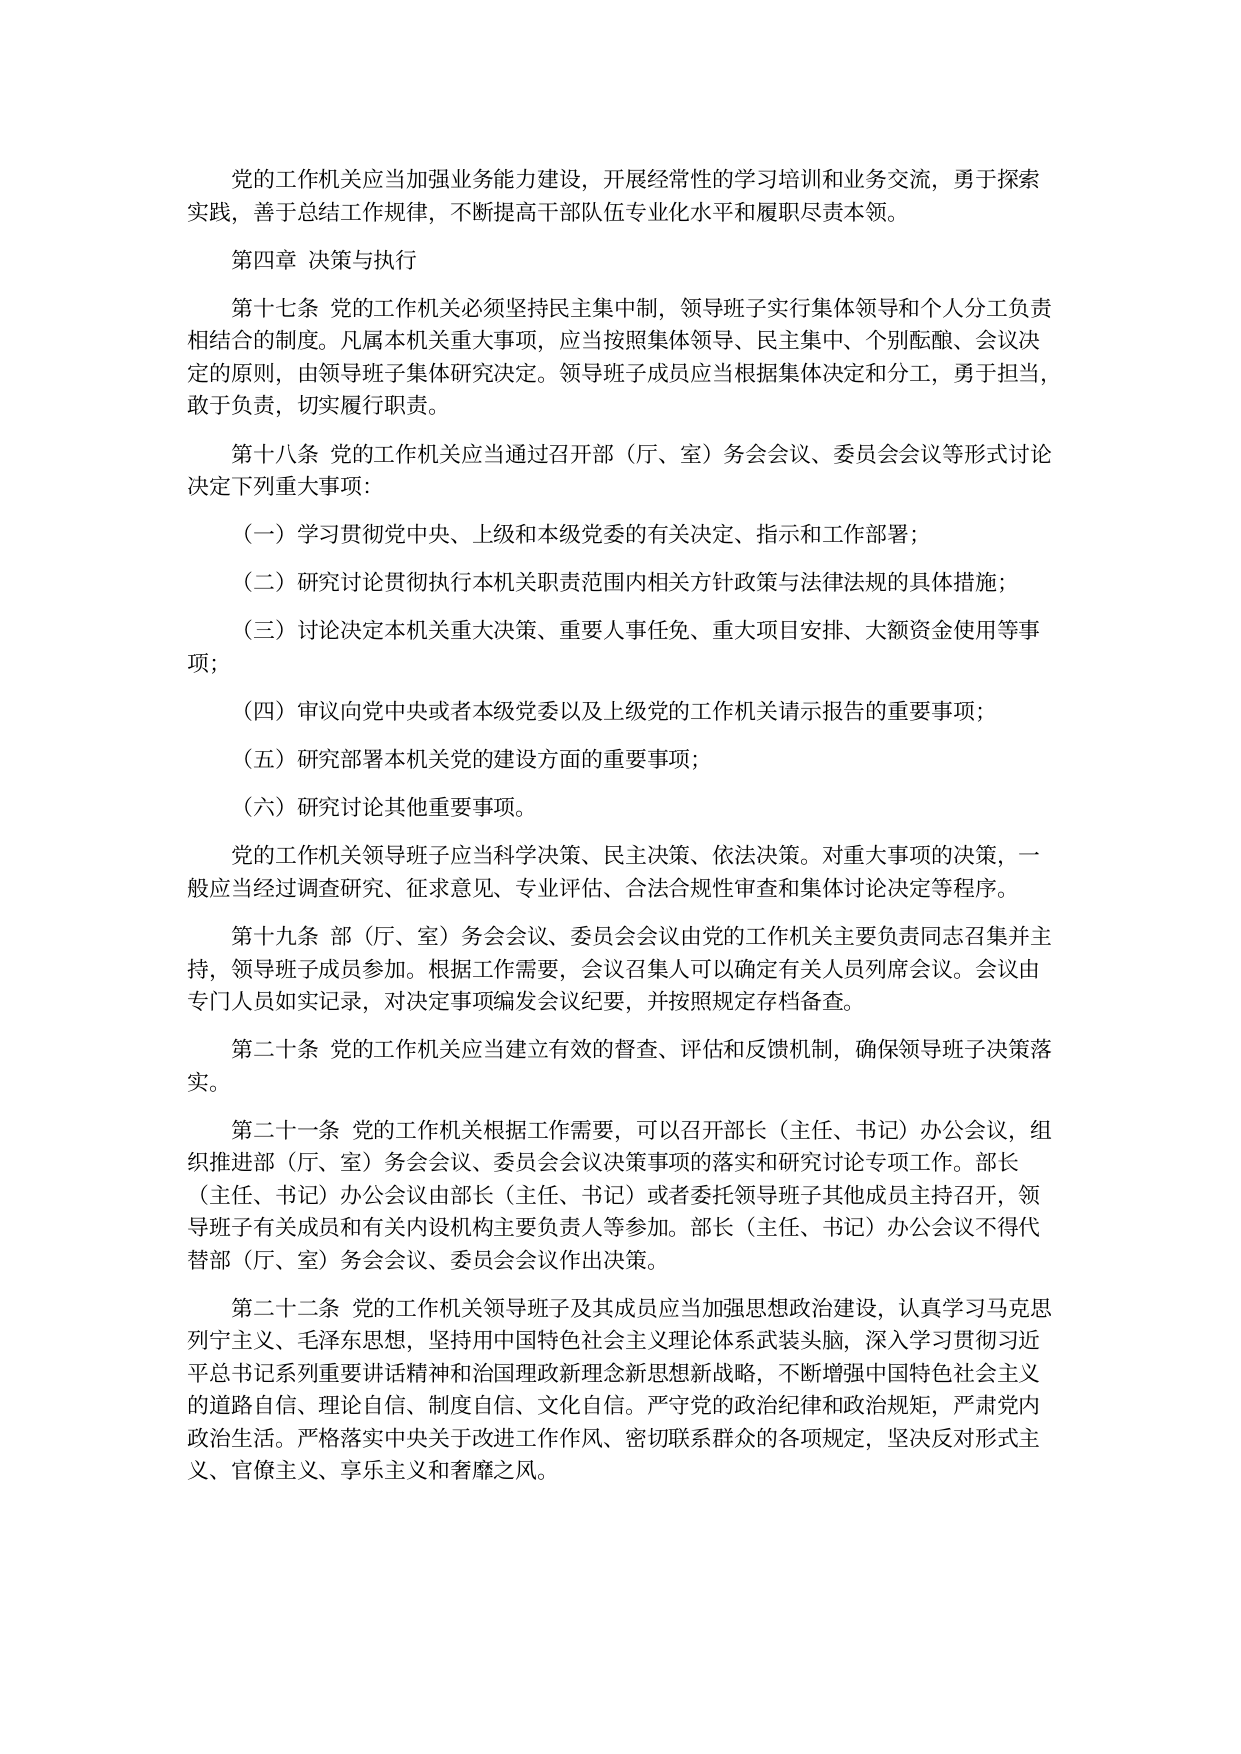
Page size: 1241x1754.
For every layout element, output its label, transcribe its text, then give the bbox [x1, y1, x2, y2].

text 第二十二条 党的工作机关领导班子及其成员应当加强思想政治建设，认真学习马克思列宁主义、毛泽东思想，坚持用中国特色社会主义理论体系武装头脑，深入学习贯彻习近平总书记系列重要讲话精神和治国理政新理念新思想新战略，不断增强中国特色社会主义的道路自信、理论自信、制度自信、文化自信。严守党的政治纪律和政治规矩，严肃党内政治生活。严格落实中央关于改进工作作风、密切联系群众的各项规定，坚决反对形式主义、官僚主义、享乐主义和奢靡之风。 [187, 1291, 1053, 1486]
text 第十九条 部（厅、室）务会会议、委员会会议由党的工作机关主要负责同志召集并主持，领导班子成员参加。根据工作需要，会议召集人可以确定有关人员列席会议。会议由专门人员如实记录，对决定事项编发会议纪要，并按照规定存档备查。 [187, 919, 1053, 1016]
text 第二十一条 党的工作机关根据工作需要，可以召开部长（主任、书记）办公会议，组织推进部（厅、室）务会会议、委员会会议决策事项的落实和研究讨论专项工作。部长（主任、书记）办公会议由部长（主任、书记）或者委托领导班子其他成员主持召开，领导班子有关成员和有关内设机构主要负责人等参加。部长（主任、书记）办公会议不得代替部（厅、室）务会会议、委员会会议作出决策。 [187, 1113, 1053, 1275]
text 党的工作机关领导班子应当科学决策、民主决策、依法决策。对重大事项的决策，一般应当经过调查研究、征求意见、专业评估、合法合规性审查和集体讨论决定等程序。 [187, 838, 1053, 903]
text （四）审议向党中央或者本级党委以及上级党的工作机关请示报告的重要事项； [187, 694, 1053, 726]
text 第十八条 党的工作机关应当通过召开部（厅、室）务会会议、委员会会议等形式讨论决定下列重大事项： [187, 436, 1053, 501]
text 党的工作机关应当加强业务能力建设，开展经常性的学习培训和业务交流，勇于探索实践，善于总结工作规律，不断提高干部队伍专业化水平和履职尽责本领。 [187, 162, 1053, 227]
text 第四章 决策与执行 [187, 243, 1053, 275]
text （二）研究讨论贯彻执行本机关职责范围内相关方针政策与法律法规的具体措施； [187, 565, 1053, 598]
text （五）研究部署本机关党的建设方面的重要事项； [187, 742, 1053, 774]
text （一）学习贯彻党中央、上级和本级党委的有关决定、指示和工作部署； [187, 517, 1053, 549]
text （三）讨论决定本机关重大决策、重要人事任免、重大项目安排、大额资金使用等事项； [187, 613, 1053, 678]
text （六）研究讨论其他重要事项。 [187, 790, 1053, 823]
text 第十七条 党的工作机关必须坚持民主集中制，领导班子实行集体领导和个人分工负责相结合的制度。凡属本机关重大事项，应当按照集体领导、民主集中、个别酝酿、会议决定的原则，由领导班子集体研究决定。领导班子成员应当根据集体决定和分工，勇于担当，敢于负责，切实履行职责。 [187, 291, 1053, 421]
text 第二十条 党的工作机关应当建立有效的督查、评估和反馈机制，确保领导班子决策落实。 [187, 1032, 1053, 1097]
